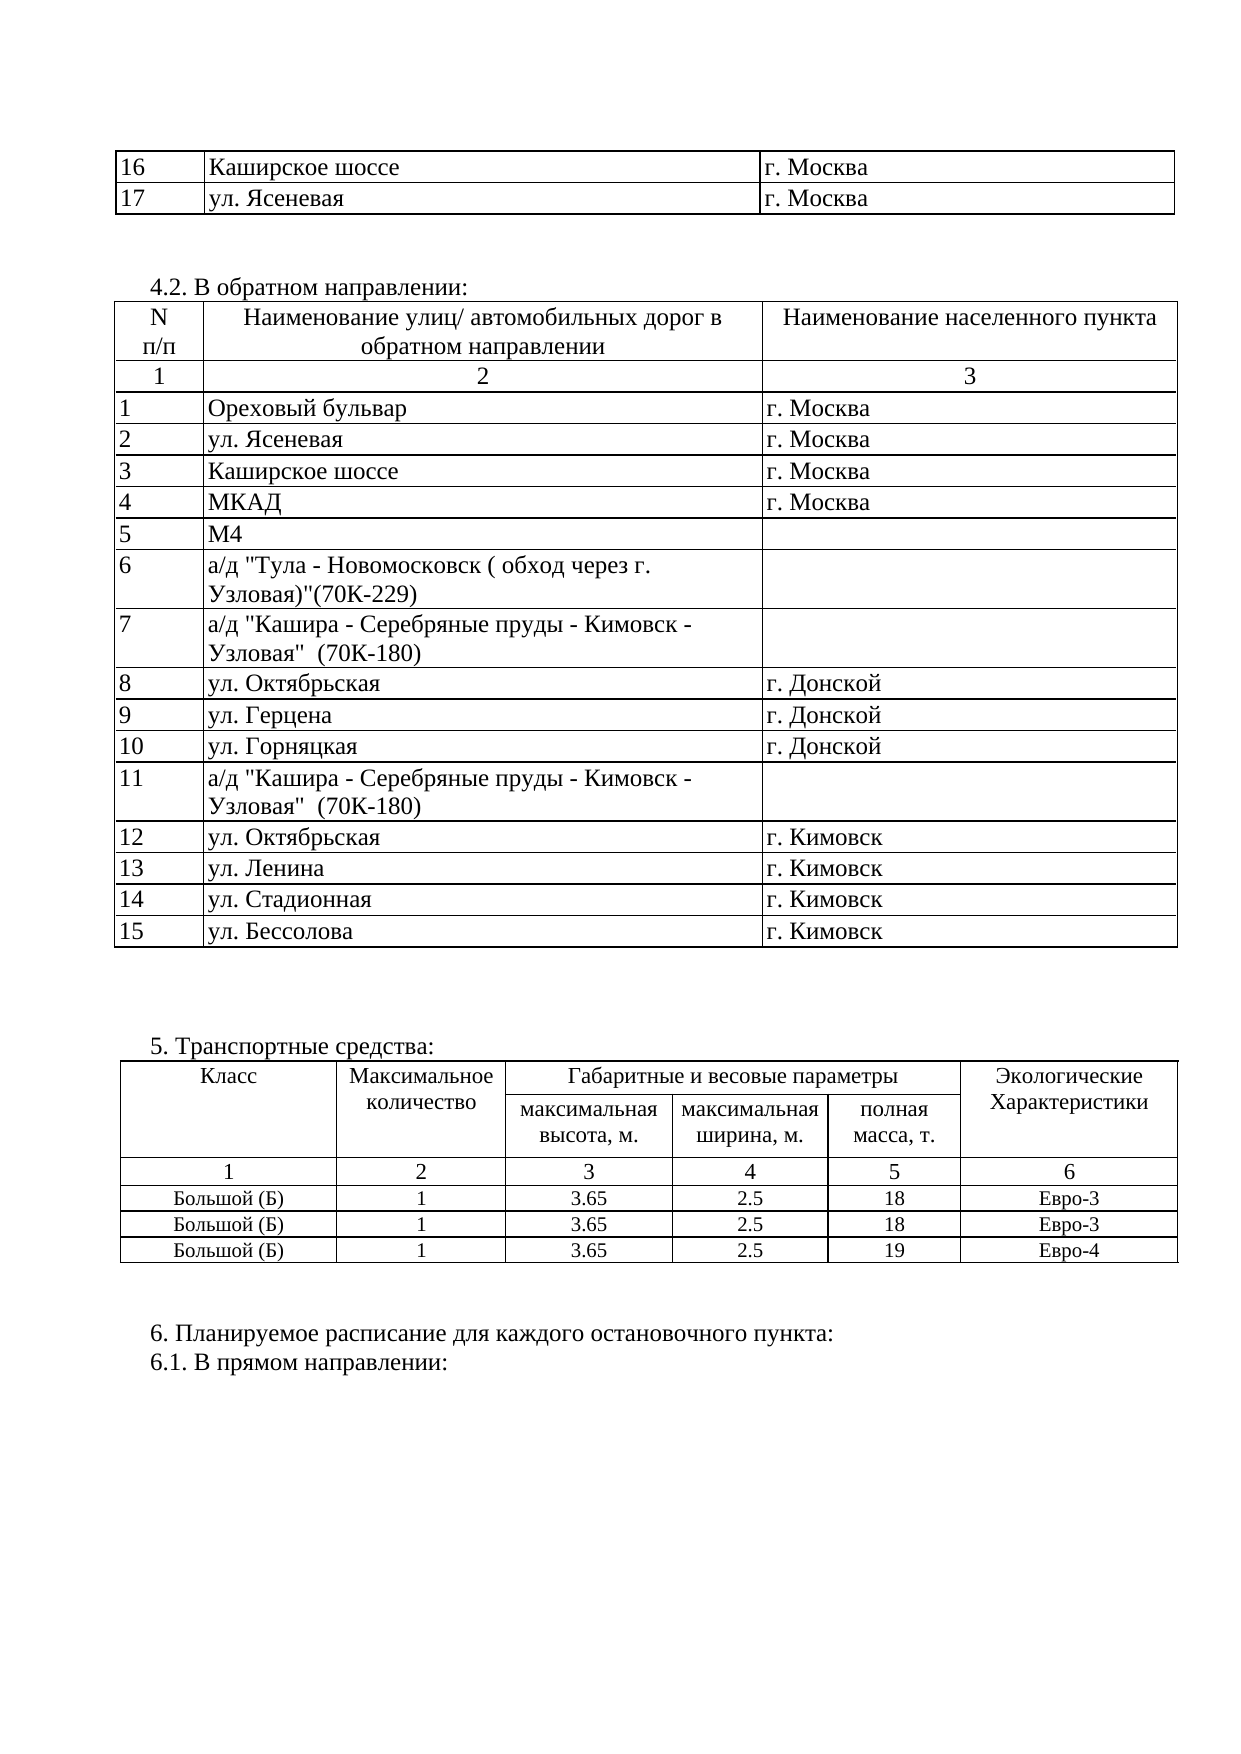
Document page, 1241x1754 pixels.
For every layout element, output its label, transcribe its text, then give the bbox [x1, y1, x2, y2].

table_cell МКАД [204, 487, 762, 517]
table_cell г. Москва [763, 486, 1177, 517]
table_cell [763, 761, 1177, 820]
table_cell 2 [115, 424, 203, 454]
table_cell ул. Ясеневая [204, 424, 762, 454]
table_cell 13 [115, 853, 203, 883]
table_cell ул. Ясеневая [205, 183, 759, 213]
table_cell Большой (Б) [121, 1212, 336, 1236]
table_cell ул. Октябрьская [204, 668, 762, 698]
table_cell 1 [121, 1158, 336, 1185]
table_cell ул. Октябрьская [204, 822, 762, 852]
table_cell 3.65 [506, 1238, 672, 1262]
table_cell 16 [117, 152, 204, 181]
table_cell [763, 517, 1177, 548]
table_cell г. Донской [763, 698, 1177, 729]
table_cell 6 [115, 550, 203, 608]
table_cell г. Москва [761, 183, 1174, 213]
text 6.1. В прямом направлении: [150, 1347, 1090, 1376]
table_cell ул. Горняцкая [204, 731, 762, 761]
table_cell а/д "Кашира - Серебряные пруды - Кимовск - Узловая" (70К-180) [204, 609, 762, 667]
table_header Максимальное количество [337, 1062, 505, 1157]
table_cell 4 [115, 487, 203, 517]
table_cell [763, 608, 1177, 667]
table_cell Каширское шоссе [204, 456, 762, 486]
table_cell 14 [115, 884, 203, 914]
table_cell г. Москва [763, 454, 1177, 486]
text 5. Транспортные средства: [150, 1031, 1090, 1060]
table_cell 11 [115, 762, 203, 820]
table_cell ул. Герцена [204, 700, 762, 729]
table_cell 19 [829, 1238, 960, 1262]
table_cell а/д "Кашира - Серебряные пруды - Кимовск - Узловая" (70К-180) [204, 763, 762, 820]
table_cell 7 [115, 609, 203, 667]
table_cell 18 [829, 1186, 960, 1210]
table_header Наименование населенного пункта [763, 302, 1177, 360]
table_header Габаритные и весовые параметры [506, 1062, 960, 1093]
table_cell 3.65 [506, 1212, 672, 1236]
table_cell 2.5 [673, 1212, 827, 1236]
text 6. Планируемое расписание для каждого остановочного пункта: [150, 1318, 1090, 1347]
table_cell Евро-4 [961, 1238, 1177, 1262]
table_cell 12 [115, 821, 203, 852]
table_cell ул. Бессолова [204, 916, 762, 946]
table_cell г. Кимовск [763, 852, 1177, 883]
table_cell 3 [115, 455, 203, 486]
table_cell 15 [115, 916, 203, 946]
table_cell полная масса, т. [829, 1095, 960, 1157]
table_cell г. Кимовск [763, 883, 1177, 914]
table_cell Ореховый бульвар [204, 393, 762, 423]
table_cell г. Кимовск [763, 915, 1177, 946]
table_cell 3.65 [506, 1186, 672, 1210]
table_cell Большой (Б) [121, 1186, 336, 1210]
table_cell Евро-3 [961, 1186, 1177, 1210]
table_cell 17 [117, 183, 204, 213]
table_cell 2.5 [673, 1186, 827, 1210]
table_cell М4 [204, 519, 762, 548]
table_cell максимальная ширина, м. [673, 1095, 827, 1157]
text 4.2. В обратном направлении: [150, 272, 1090, 301]
table_header Экологические Характеристики [961, 1062, 1177, 1157]
table_cell г. Донской [763, 667, 1177, 698]
table_cell а/д "Тула - Новомосковск ( обход через г. Узловая)"(70К-229) [204, 550, 762, 608]
table_cell г. Москва [761, 152, 1174, 181]
table_cell максимальная высота, м. [506, 1095, 672, 1157]
table_cell [763, 549, 1177, 608]
table_cell г. Москва [763, 391, 1177, 423]
table_cell г. Москва [763, 423, 1177, 454]
table_cell 2 [204, 361, 762, 391]
table_cell 5 [115, 518, 203, 548]
table_cell 3 [763, 360, 1177, 391]
table_cell 1 [337, 1186, 505, 1210]
table_cell 3 [506, 1158, 672, 1185]
table_cell 8 [115, 668, 203, 698]
table_cell 2 [337, 1158, 505, 1185]
table_cell 9 [115, 699, 203, 729]
table_cell г. Донской [763, 730, 1177, 761]
table_cell 2.5 [673, 1238, 827, 1262]
table_cell ул. Стадионная [204, 885, 762, 914]
table_header Наименование улиц/ автомобильных дорог в обратном направлении [204, 302, 762, 360]
table_cell Евро-3 [961, 1212, 1177, 1236]
table_cell 1 [115, 392, 203, 423]
table_cell 1 [337, 1212, 505, 1236]
table_header N п/п [115, 302, 203, 360]
table_cell Каширское шоссе [205, 152, 759, 181]
table_cell 18 [829, 1212, 960, 1236]
table_cell 4 [673, 1158, 827, 1185]
table_cell 10 [115, 731, 203, 761]
table_cell г. Кимовск [763, 820, 1177, 852]
table_cell Большой (Б) [121, 1238, 336, 1262]
table_cell 5 [829, 1158, 960, 1185]
table_header Класс [121, 1062, 336, 1157]
table_cell 1 [337, 1238, 505, 1262]
table_cell 1 [115, 361, 203, 391]
table_cell 6 [961, 1158, 1177, 1185]
table_cell ул. Ленина [204, 853, 762, 883]
